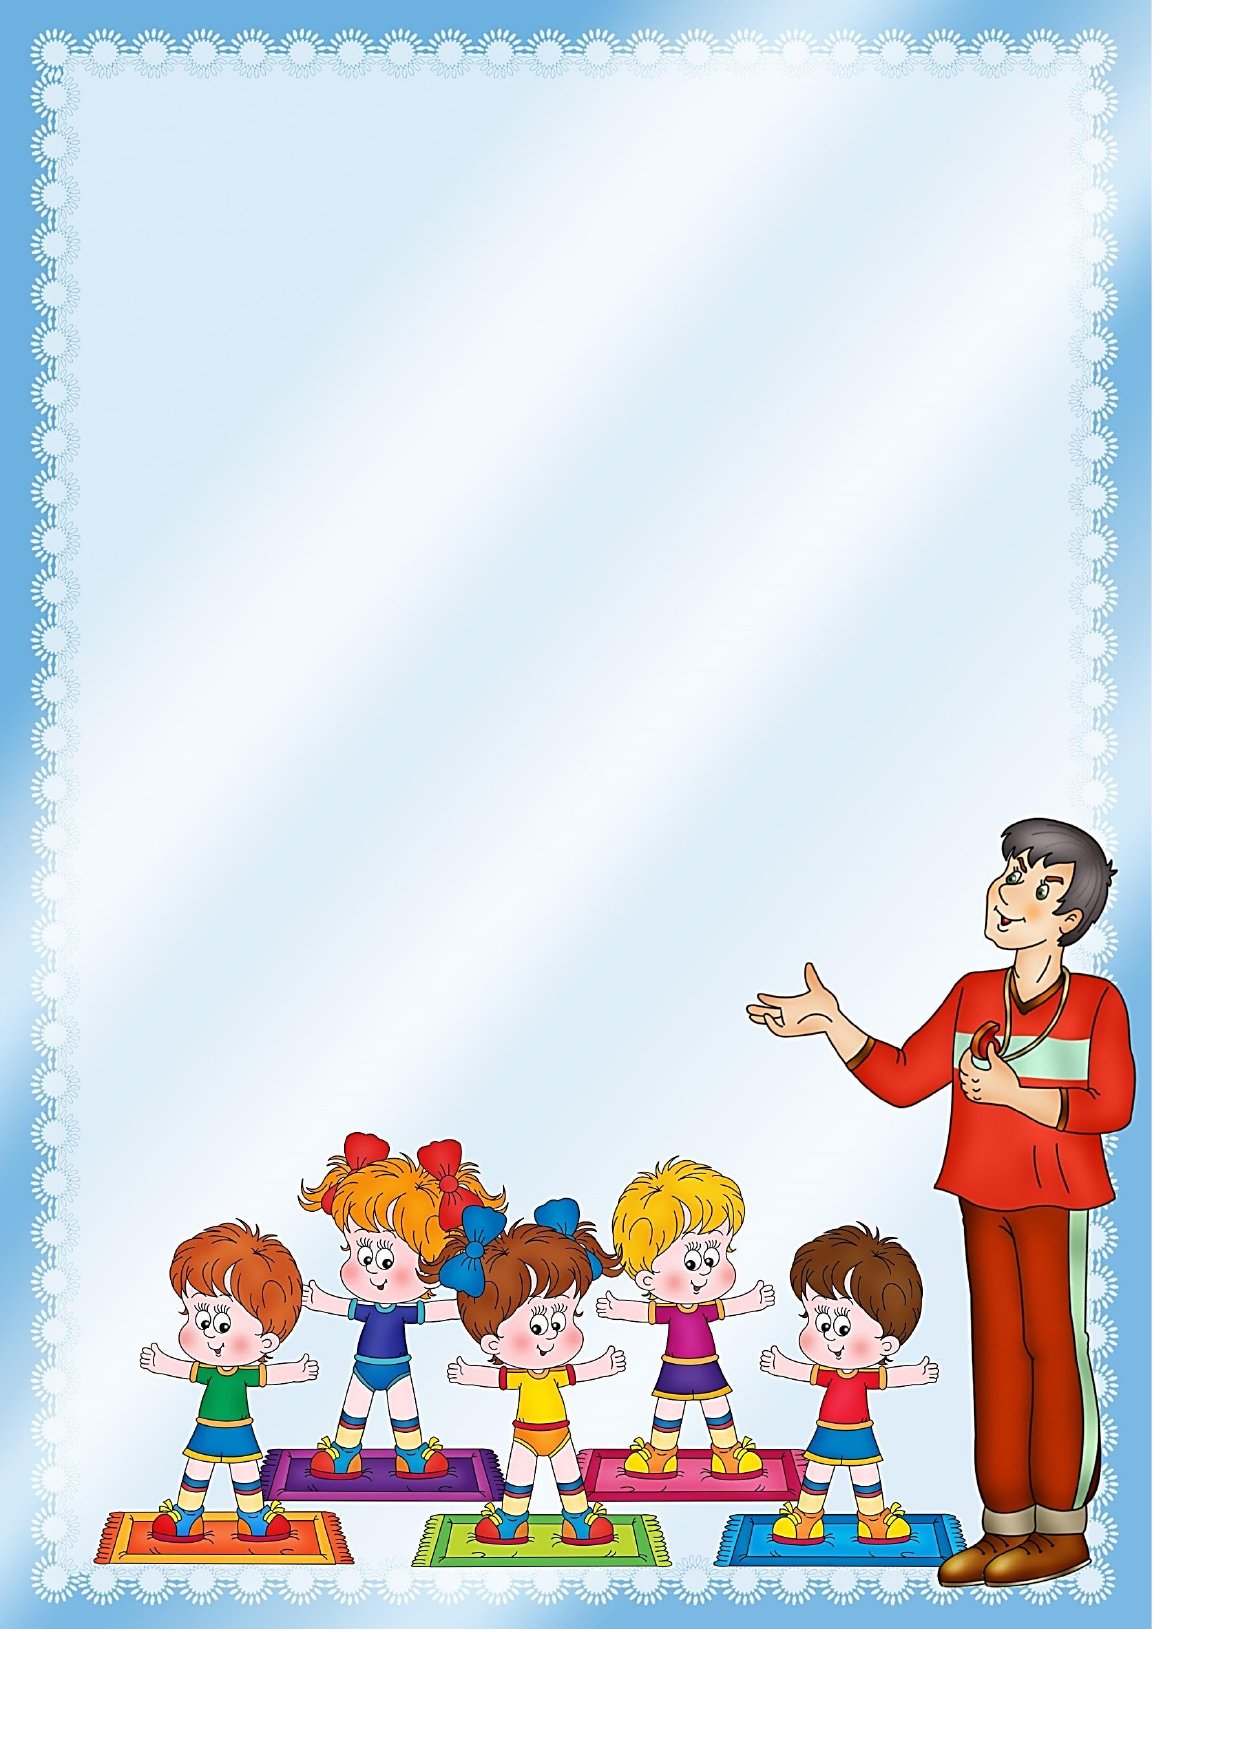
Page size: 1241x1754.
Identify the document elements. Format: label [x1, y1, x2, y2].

picture [0, 0, 1152, 1629]
